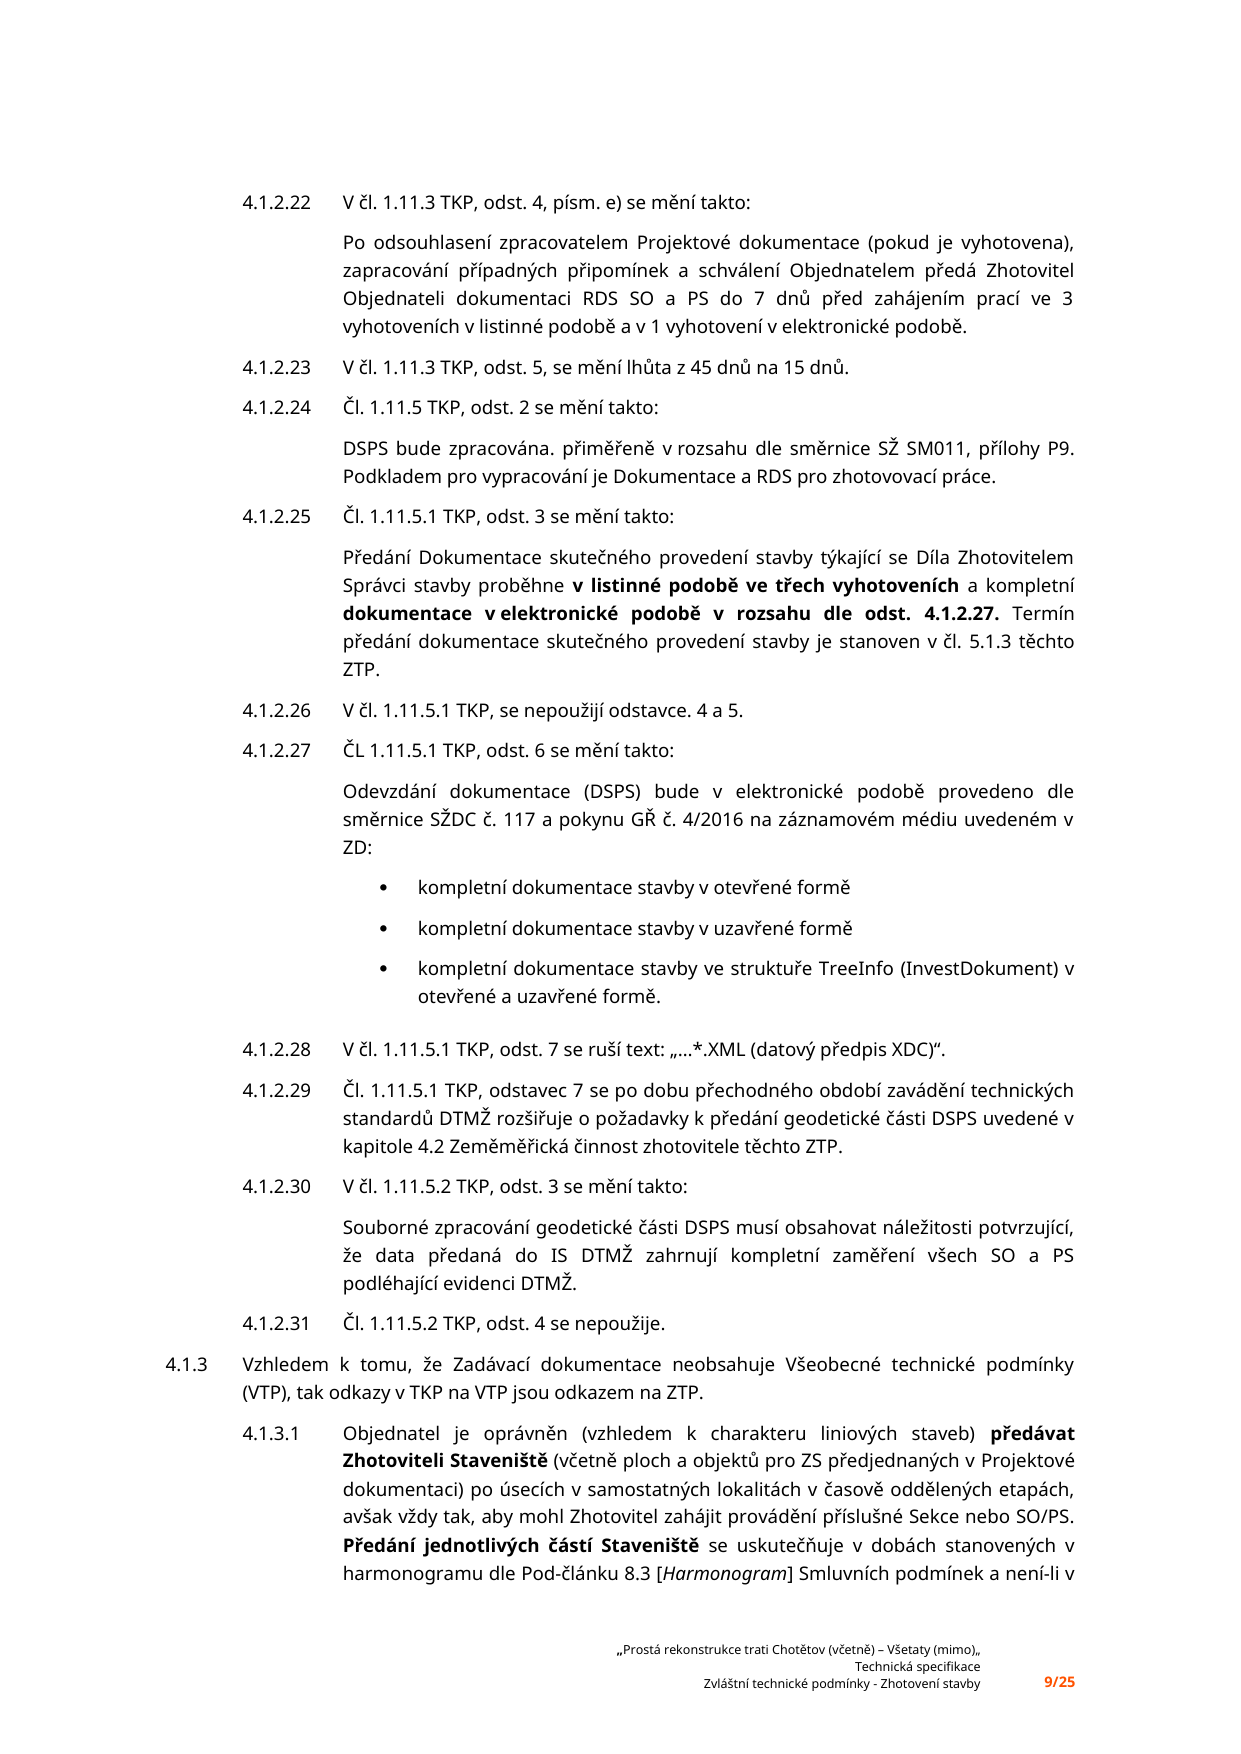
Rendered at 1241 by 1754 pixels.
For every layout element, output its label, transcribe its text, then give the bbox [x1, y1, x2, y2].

list Čl. 1.11.5.1 TKP, odstavec 7 se po dobu přechodného období zavádění technických standardů DTMŽ rozšiřuje o požadavky k předání geodetické části DSPS uvedené v kapitole 4.2 Zeměměřická činnost zhotovitele těchto ZTP. [242, 1077, 1075, 1159]
list Souborné zpracování geodetické části DSPS musí obsahovat náležitosti potvrzující, že data předaná do IS DTMŽ zahrnují kompletní zaměření všech SO a PS podléhající evidenci DTMŽ. [343, 1214, 1075, 1296]
list kompletní dokumentace stavby v otevřené formě [380, 874, 1075, 900]
text Čl. 1.11.5.2 TKP, odst. 4 se nepoužije. [242, 1311, 1075, 1336]
list kompletní dokumentace stavby ve struktuře TreeInfo (InvestDokument) v otevřené a uzavřené formě. [380, 956, 1075, 1009]
list Čl. 1.11.5.1 TKP, odst. 3 se mění takto: [242, 504, 1075, 529]
text DSPS bude zpracována. přiměřeně v rozsahu dle směrnice SŽ SM011, přílohy P9. Podkladem pro vypracování je Dokumentace a RDS pro zhotovovací práce. [343, 435, 1075, 489]
list V čl. 1.11.3 TKP, odst. 4, písm. e) se mění takto: [242, 189, 1075, 214]
list Vzhledem k tomu, že Zadávací dokumentace neobsahuje Všeobecné technické podmínky (VTP), tak odkazy v TKP na VTP jsou odkazem na ZTP. [165, 1351, 1075, 1405]
list Čl. 1.11.5 TKP, odst. 2 se mění takto: [242, 395, 1075, 420]
list V čl. 1.11.5.1 TKP, se nepoužijí odstavce. 4 a 5. [242, 697, 1075, 722]
list kompletní dokumentace stavby v uzavřené formě [380, 915, 1075, 941]
list ČL 1.11.5.1 TKP, odst. 6 se mění takto: [242, 737, 1075, 763]
text Po odsouhlasení zpracovatelem Projektové dokumentace (pokud je vyhotovena), zapracování případných připomínek a schválení Objednatelem předá Zhotovitel Objednateli dokumentaci RDS SO a PS do 7 dnů před zahájením prací ve 3 vyhotoveních v listinné podobě a v 1 vyhotovení v elektronické podobě. [343, 229, 1075, 339]
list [242, 1420, 1075, 1585]
text Předání Dokumentace skutečného provedení stavby týkající se Díla Zhotovitelem Správci stavby proběhne v listinné podobě ve třech vyhotoveních a kompletní dokumentace v elektronické podobě v rozsahu dle odst. 4.1.2.27. Termín předání dokumentace skutečného provedení stavby je stanoven v čl. 5.1.3 těchto ZTP. [343, 544, 1075, 682]
list V čl. 1.11.5.1 TKP, odst. 7 se ruší text: „…*.XML (datový předpis XDC)“. [242, 1037, 1075, 1062]
text Odevzdání dokumentace (DSPS) bude v elektronické podobě provedeno dle směrnice SŽDC č. 117 a pokynu GŘ č. 4/2016 na záznamovém médiu uvedeném v ZD: [343, 778, 1075, 859]
text V čl. 1.11.5.2 TKP, odst. 3 se mění takto: [242, 1174, 1075, 1199]
list V čl. 1.11.3 TKP, odst. 5, se mění lhůta z 45 dnů na 15 dnů. [242, 354, 1075, 380]
